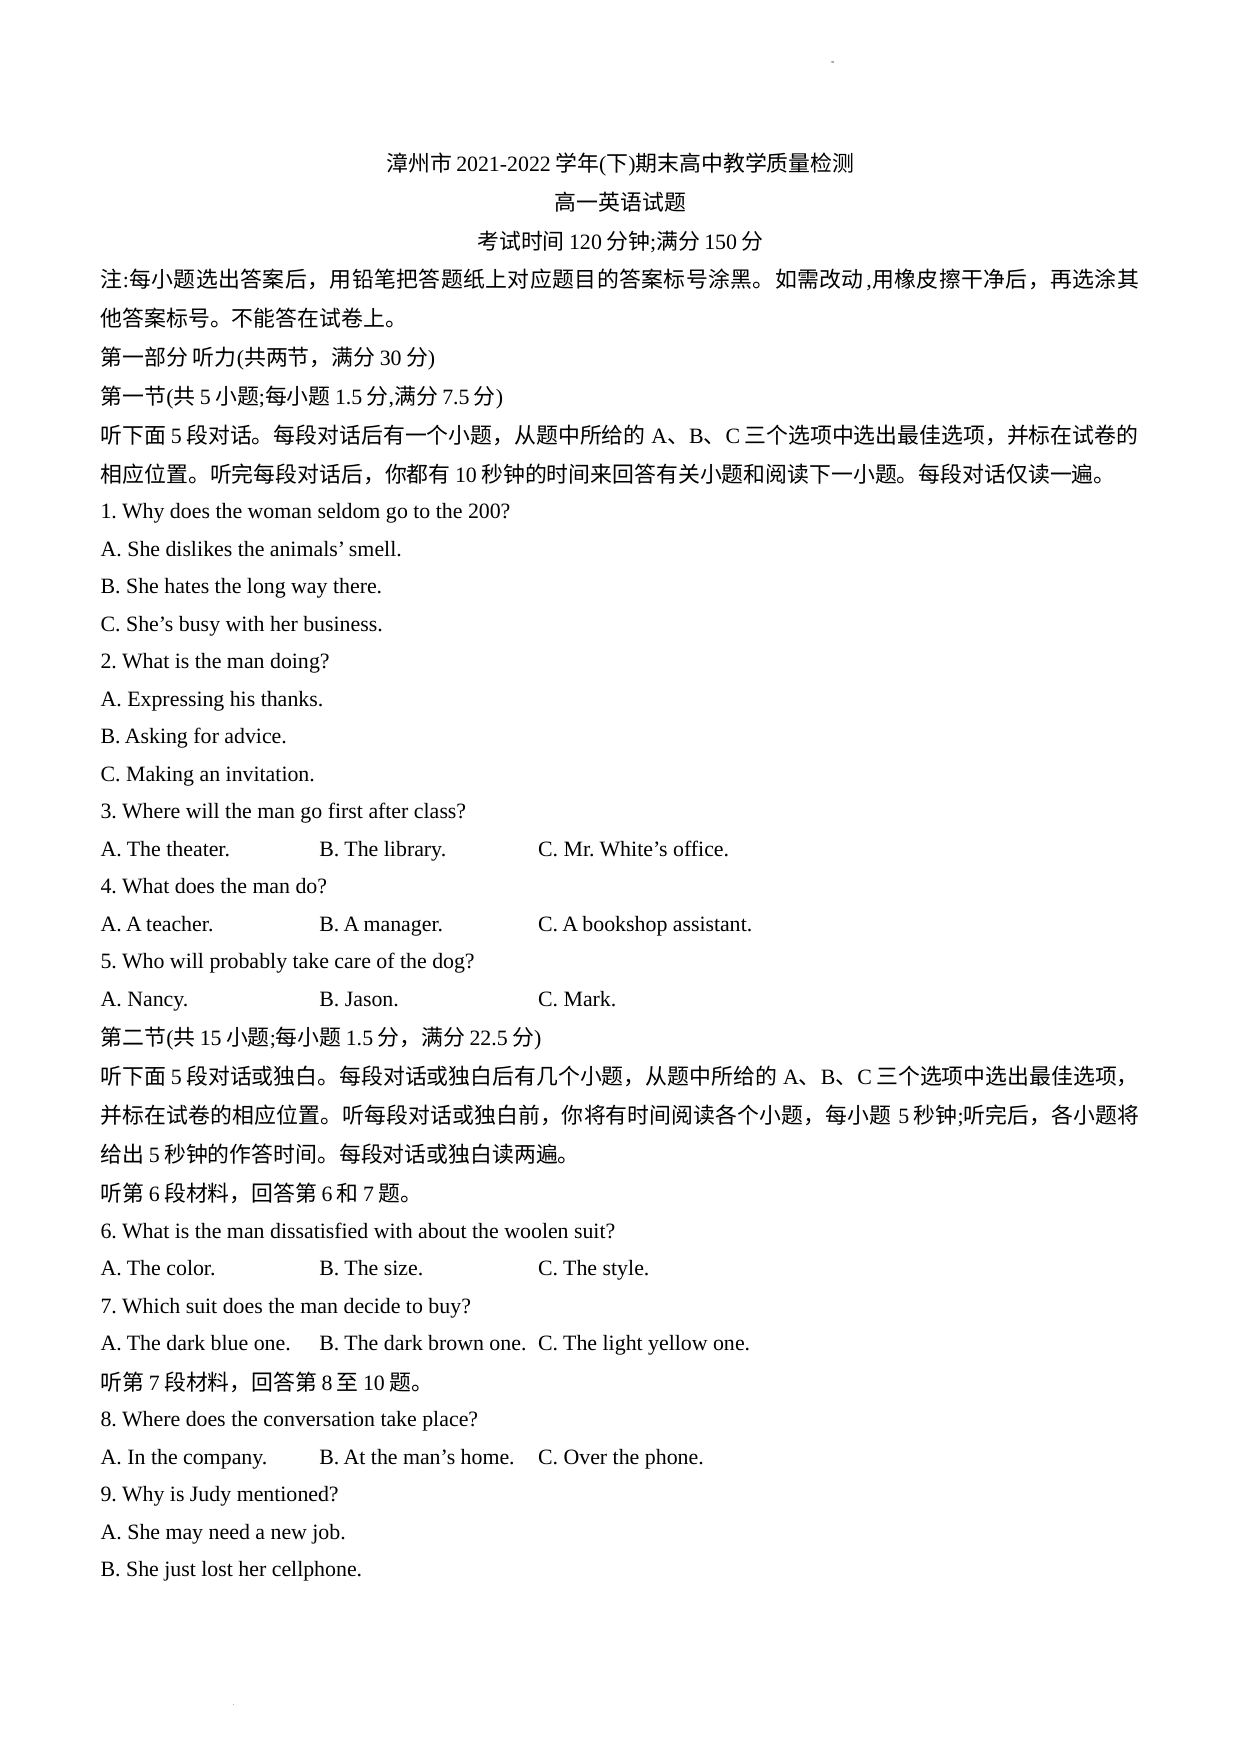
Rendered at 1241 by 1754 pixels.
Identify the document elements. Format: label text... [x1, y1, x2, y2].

text 听下面5段对话。每段对话后有一个小题，从题中所给的A、B、C三个选项中选出最佳选项，并标在试卷的相应位置。听完每段对话后，你都有10秒钟的时间来回答有关小题和阅读下一小题。每段对话仅读一遍。 [100, 417, 1140, 489]
text B. She just lost her cellphone. [100, 1553, 1140, 1585]
text A. The theater. B. The library. C. Mr. White’s office. [100, 832, 1140, 865]
text 高一英语试题 [100, 184, 1140, 217]
text 第一节(共5小题;每小题1.5分,满分7.5分) [100, 378, 1140, 411]
text 第二节(共15小题;每小题1.5分，满分22.5分) [100, 1020, 1140, 1052]
text 8. Where does the conversation take place? [100, 1403, 1140, 1435]
text 1. Why does the woman seldom go to the 200? [100, 495, 1140, 527]
text 9. Why is Judy mentioned? [100, 1478, 1140, 1510]
text 2. What is the man doing? [100, 645, 1140, 677]
text 4. What does the man do? [100, 870, 1140, 902]
text 3. Where will the man go first after class? [100, 795, 1140, 827]
text A. A teacher. B. A manager. C. A bookshop assistant. [100, 907, 1140, 940]
text C. Making an invitation. [100, 757, 1140, 790]
text A. She dislikes the animals’ smell. [100, 532, 1140, 565]
text A. The color. B. The size. C. The style. [100, 1252, 1140, 1284]
text 第一部分 听力(共两节，满分30分) [100, 340, 1140, 372]
text A. The dark blue one. B. The dark brown one. C. The light yellow one. [100, 1327, 1140, 1359]
text B. She hates the long way there. [100, 570, 1140, 602]
text 7. Which suit does the man decide to buy? [100, 1289, 1140, 1322]
text A. Expressing his thanks. [100, 682, 1140, 715]
text 考试时间120分钟;满分150分 [100, 223, 1140, 256]
text 漳州市2021-2022学年(下)期末高中教学质量检测 [100, 146, 1140, 178]
text 5. Who will probably take care of the dog? [100, 945, 1140, 977]
text A. Nancy. B. Jason. C. Mark. [100, 982, 1140, 1015]
text A. In the company. B. At the man’s home. C. Over the phone. [100, 1440, 1140, 1473]
text C. She’s busy with her business. [100, 607, 1140, 640]
text 听第6段材料，回答第6和7题。 [100, 1175, 1140, 1208]
text B. Asking for advice. [100, 720, 1140, 752]
text 听下面5段对话或独白。每段对话或独白后有几个小题，从题中所给的A、B、C三个选项中选出最佳选项，并标在试卷的相应位置。听每段对话或独白前，你将有时间阅读各个小题，每小题5秒钟;听完后，各小题将给出5秒钟的作答时间。每段对话或独白读两遍。 [100, 1059, 1140, 1169]
text 6. What is the man dissatisfied with about the woolen suit? [100, 1214, 1140, 1247]
text A. She may need a new job. [100, 1515, 1140, 1548]
text 听第7段材料，回答第8至10题。 [100, 1364, 1140, 1397]
text 注:每小题选出答案后，用铅笔把答题纸上对应题目的答案标号涂黑。如需改动,用橡皮擦干净后，再选涂其他答案标号。不能答在试卷上。 [100, 262, 1140, 333]
